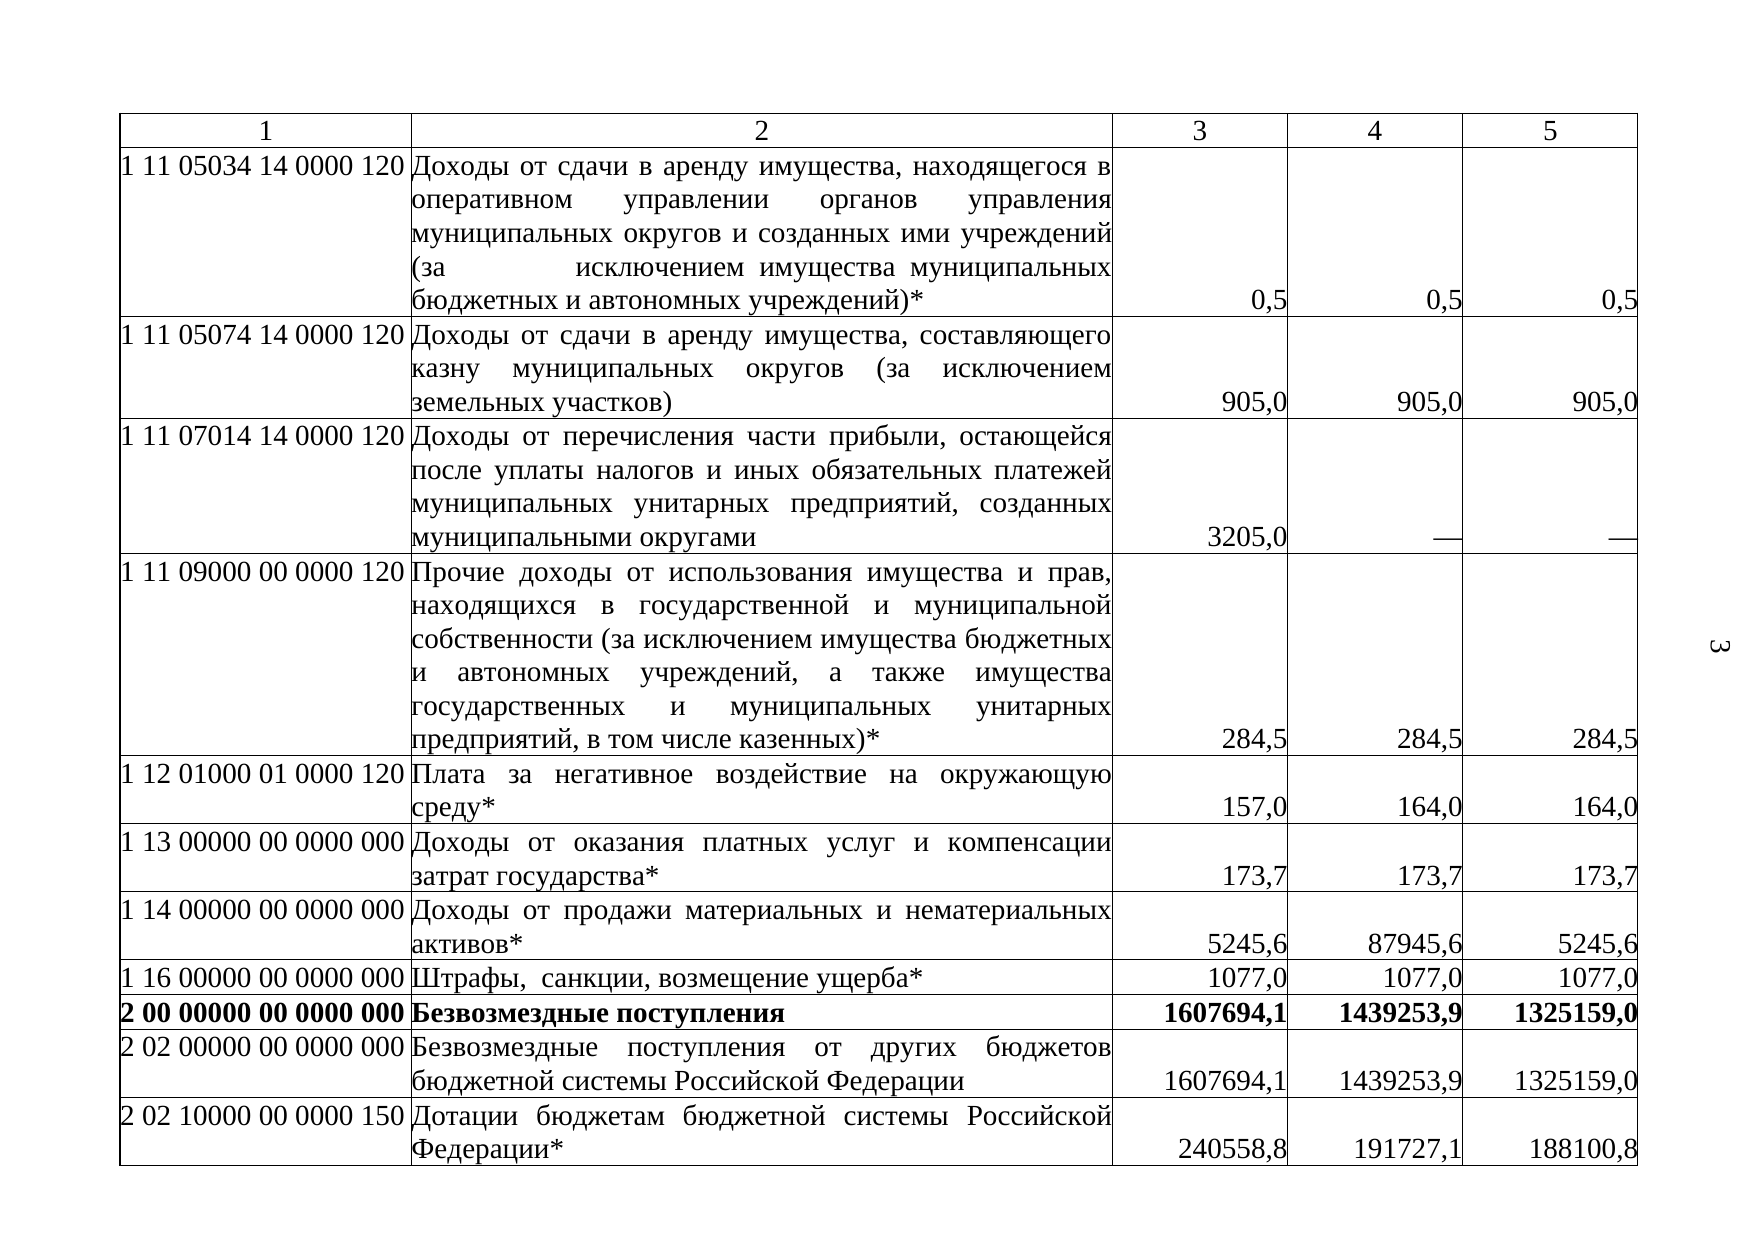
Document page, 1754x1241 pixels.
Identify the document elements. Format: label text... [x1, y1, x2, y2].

table_cell 1 11 09000 00 0000 120 [121, 554, 411, 755]
table_cell 173,7 [1463, 824, 1637, 891]
table_cell — [1288, 419, 1462, 553]
table_cell Безвозмездные поступления от других бюджетов бюджетной системы Российской Федерации [412, 1030, 1112, 1097]
table_cell Доходы от сдачи в аренду имущества, находящегося в оперативном управлении органов управления муниципальных округов и созданных ими учреждений (за исключением имущества муниципальных бюджетных и автономных учреждений)* [412, 148, 1112, 316]
table_cell 905,0 [1463, 317, 1637, 417]
table_cell 1439253,9 [1288, 995, 1462, 1028]
table_cell 0,5 [1113, 148, 1287, 316]
table_cell Доходы от оказания платных услуг и компенсации затрат государства* [412, 824, 1112, 891]
table_cell 0,5 [1463, 148, 1637, 316]
table_cell 191727,1 [1288, 1098, 1462, 1165]
table_cell 188100,8 [1463, 1098, 1637, 1165]
table_cell 3205,0 [1113, 419, 1287, 553]
table_cell 1439253,9 [1288, 1030, 1462, 1097]
table_cell Прочие доходы от использования имущества и прав, находящихся в государственной и муниципальной собственности (за исключением имущества бюджетных и автономных учреждений, а также имущества государственных и муниципальных унитарных предприятий, в том числе казенных)* [412, 554, 1112, 755]
table_cell 284,5 [1288, 554, 1462, 755]
table_cell 173,7 [1113, 824, 1287, 891]
table_cell 905,0 [1113, 317, 1287, 417]
table_cell 284,5 [1463, 554, 1637, 755]
table_cell 173,7 [1288, 824, 1462, 891]
table_cell 1607694,1 [1113, 995, 1287, 1028]
table_header 2 [412, 114, 1112, 147]
table_header 1 [121, 114, 411, 147]
table_cell 5245,6 [1113, 892, 1287, 959]
table_cell Доходы от перечисления части прибыли, остающейся после уплаты налогов и иных обязательных платежей муниципальных унитарных предприятий, созданных муниципальными округами [412, 419, 1112, 553]
table_cell 1 16 00000 00 0000 000 [121, 960, 411, 994]
table_cell 1 14 00000 00 0000 000 [121, 892, 411, 959]
table_cell 284,5 [1113, 554, 1287, 755]
table_header 3 [1113, 114, 1287, 147]
table_cell Штрафы, санкции, возмещение ущерба* [412, 960, 1112, 994]
table_cell Доходы от продажи материальных и нематериальных активов* [412, 892, 1112, 959]
table_cell 1 11 07014 14 0000 120 [121, 419, 411, 553]
table_cell 1077,0 [1288, 960, 1462, 994]
table_cell Безвозмездные поступления [412, 995, 1112, 1028]
table_cell 0,5 [1288, 148, 1462, 316]
table_cell 905,0 [1288, 317, 1462, 417]
table_cell 1077,0 [1113, 960, 1287, 994]
table_cell 1 11 05034 14 0000 120 [121, 148, 411, 316]
table_cell 5245,6 [1463, 892, 1637, 959]
table_cell 2 02 10000 00 0000 150 [121, 1098, 411, 1165]
table_cell 164,0 [1463, 756, 1637, 823]
table_cell 1607694,1 [1113, 1030, 1287, 1097]
table_cell Доходы от сдачи в аренду имущества, составляющего казну муниципальных округов (за исключением земельных участков) [412, 317, 1112, 417]
table_cell 1077,0 [1463, 960, 1637, 994]
table_cell 1 13 00000 00 0000 000 [121, 824, 411, 891]
table_cell 1 11 05074 14 0000 120 [121, 317, 411, 417]
table_cell 1325159,0 [1463, 1030, 1637, 1097]
table_cell — [1463, 419, 1637, 553]
table_cell Дотации бюджетам бюджетной системы Российской Федерации* [412, 1098, 1112, 1165]
table_cell 164,0 [1288, 756, 1462, 823]
table_cell Плата за негативное воздействие на окружающую среду* [412, 756, 1112, 823]
table_cell 1 12 01000 01 0000 120 [121, 756, 411, 823]
table_cell 1325159,0 [1463, 995, 1637, 1028]
table_header 5 [1463, 114, 1637, 147]
table_cell 2 00 00000 00 0000 000 [121, 995, 411, 1028]
table_header 4 [1288, 114, 1462, 147]
table_cell 240558,8 [1113, 1098, 1287, 1165]
table_cell 157,0 [1113, 756, 1287, 823]
table_cell 2 02 00000 00 0000 000 [121, 1030, 411, 1097]
table_cell 87945,6 [1288, 892, 1462, 959]
